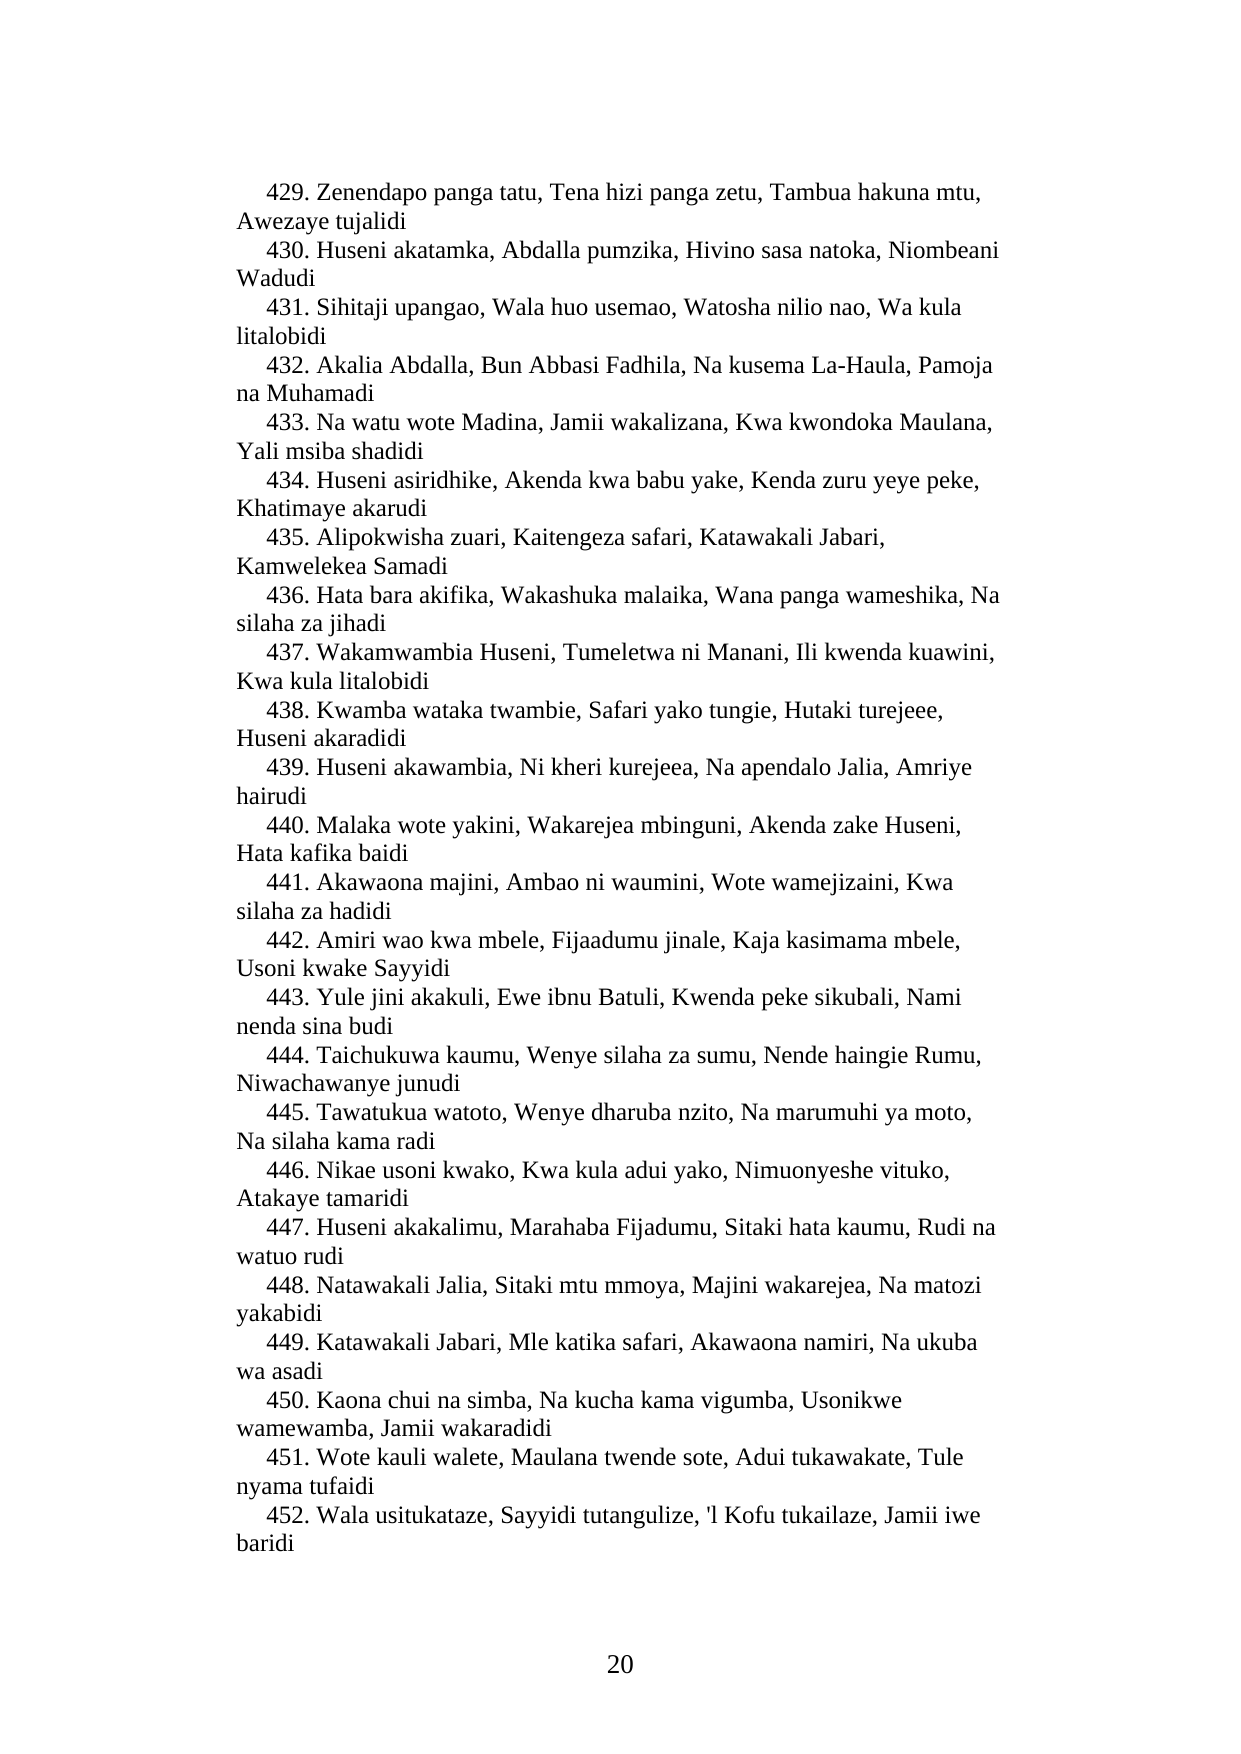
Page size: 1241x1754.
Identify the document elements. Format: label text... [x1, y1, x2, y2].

text 448. Natawakali Jalia, Sitaki mtu mmoya, Majini wakarejea, Na matozi yakabidi [236, 1270, 1004, 1327]
text 444. Taichukuwa kaumu, Wenye silaha za sumu, Nende haingie Rumu, Niwachawanye junudi [236, 1040, 1004, 1097]
text 429. Zenendapo panga tatu, Tena hizi panga zetu, Tambua hakuna mtu, Awezaye tujalidi [236, 177, 1004, 235]
text 436. Hata bara akifika, Wakashuka malaika, Wana panga wameshika, Na silaha za jihadi [236, 580, 1004, 637]
text 443. Yule jini akakuli, Ewe ibnu Batuli, Kwenda peke sikubali, Nami nenda sina budi [236, 982, 1004, 1040]
text 439. Huseni akawambia, Ni kheri kurejeea, Na apendalo Jalia, Amriye hairudi [236, 752, 1004, 810]
text 435. Alipokwisha zuari, Kaitengeza safari, Katawakali Jabari, Kamwelekea Samadi [236, 522, 1004, 580]
text 442. Amiri wao kwa mbele, Fijaadumu jinale, Kaja kasimama mbele, Usoni kwake Sayyidi [236, 925, 1004, 982]
text 445. Tawatukua watoto, Wenye dharuba nzito, Na marumuhi ya moto, Na silaha kama radi [236, 1097, 1004, 1155]
text 434. Huseni asiridhike, Akenda kwa babu yake, Kenda zuru yeye peke, Khatimaye akarudi [236, 465, 1004, 522]
text 438. Kwamba wataka twambie, Safari yako tungie, Hutaki turejeee, Huseni akaradidi [236, 695, 1004, 752]
text 447. Huseni akakalimu, Marahaba Fijadumu, Sitaki hata kaumu, Rudi na watuo rudi [236, 1212, 1004, 1270]
text 441. Akawaona majini, Ambao ni waumini, Wote wamejizaini, Kwa silaha za hadidi [236, 867, 1004, 925]
text 449. Katawakali Jabari, Mle katika safari, Akawaona namiri, Na ukuba wa asadi [236, 1327, 1004, 1385]
text 440. Malaka wote yakini, Wakarejea mbinguni, Akenda zake Huseni, Hata kafika baidi [236, 810, 1004, 867]
text 450. Kaona chui na simba, Na kucha kama vigumba, Usonikwe wamewamba, Jamii wakaradidi [236, 1385, 1004, 1442]
text 432. Akalia Abdalla, Bun Abbasi Fadhila, Na kusema La-Haula, Pamoja na Muhamadi [236, 350, 1004, 407]
text 433. Na watu wote Madina, Jamii wakalizana, Kwa kwondoka Maulana, Yali msiba shadidi [236, 407, 1004, 465]
text 430. Huseni akatamka, Abdalla pumzika, Hivino sasa natoka, Niombeani Wadudi [236, 235, 1004, 292]
text 446. Nikae usoni kwako, Kwa kula adui yako, Nimuonyeshe vituko, Atakaye tamaridi [236, 1155, 1004, 1212]
text 431. Sihitaji upangao, Wala huo usemao, Watosha nilio nao, Wa kula litalobidi [236, 292, 1004, 350]
text 451. Wote kauli walete, Maulana twende sote, Adui tukawakate, Tule nyama tufaidi [236, 1442, 1004, 1500]
text 452. Wala usitukataze, Sayyidi tutangulize, 'l Kofu tukailaze, Jamii iwe baridi [236, 1500, 1004, 1557]
text 437. Wakamwambia Huseni, Tumeletwa ni Manani, Ili kwenda kuawini, Kwa kula litalobidi [236, 637, 1004, 695]
